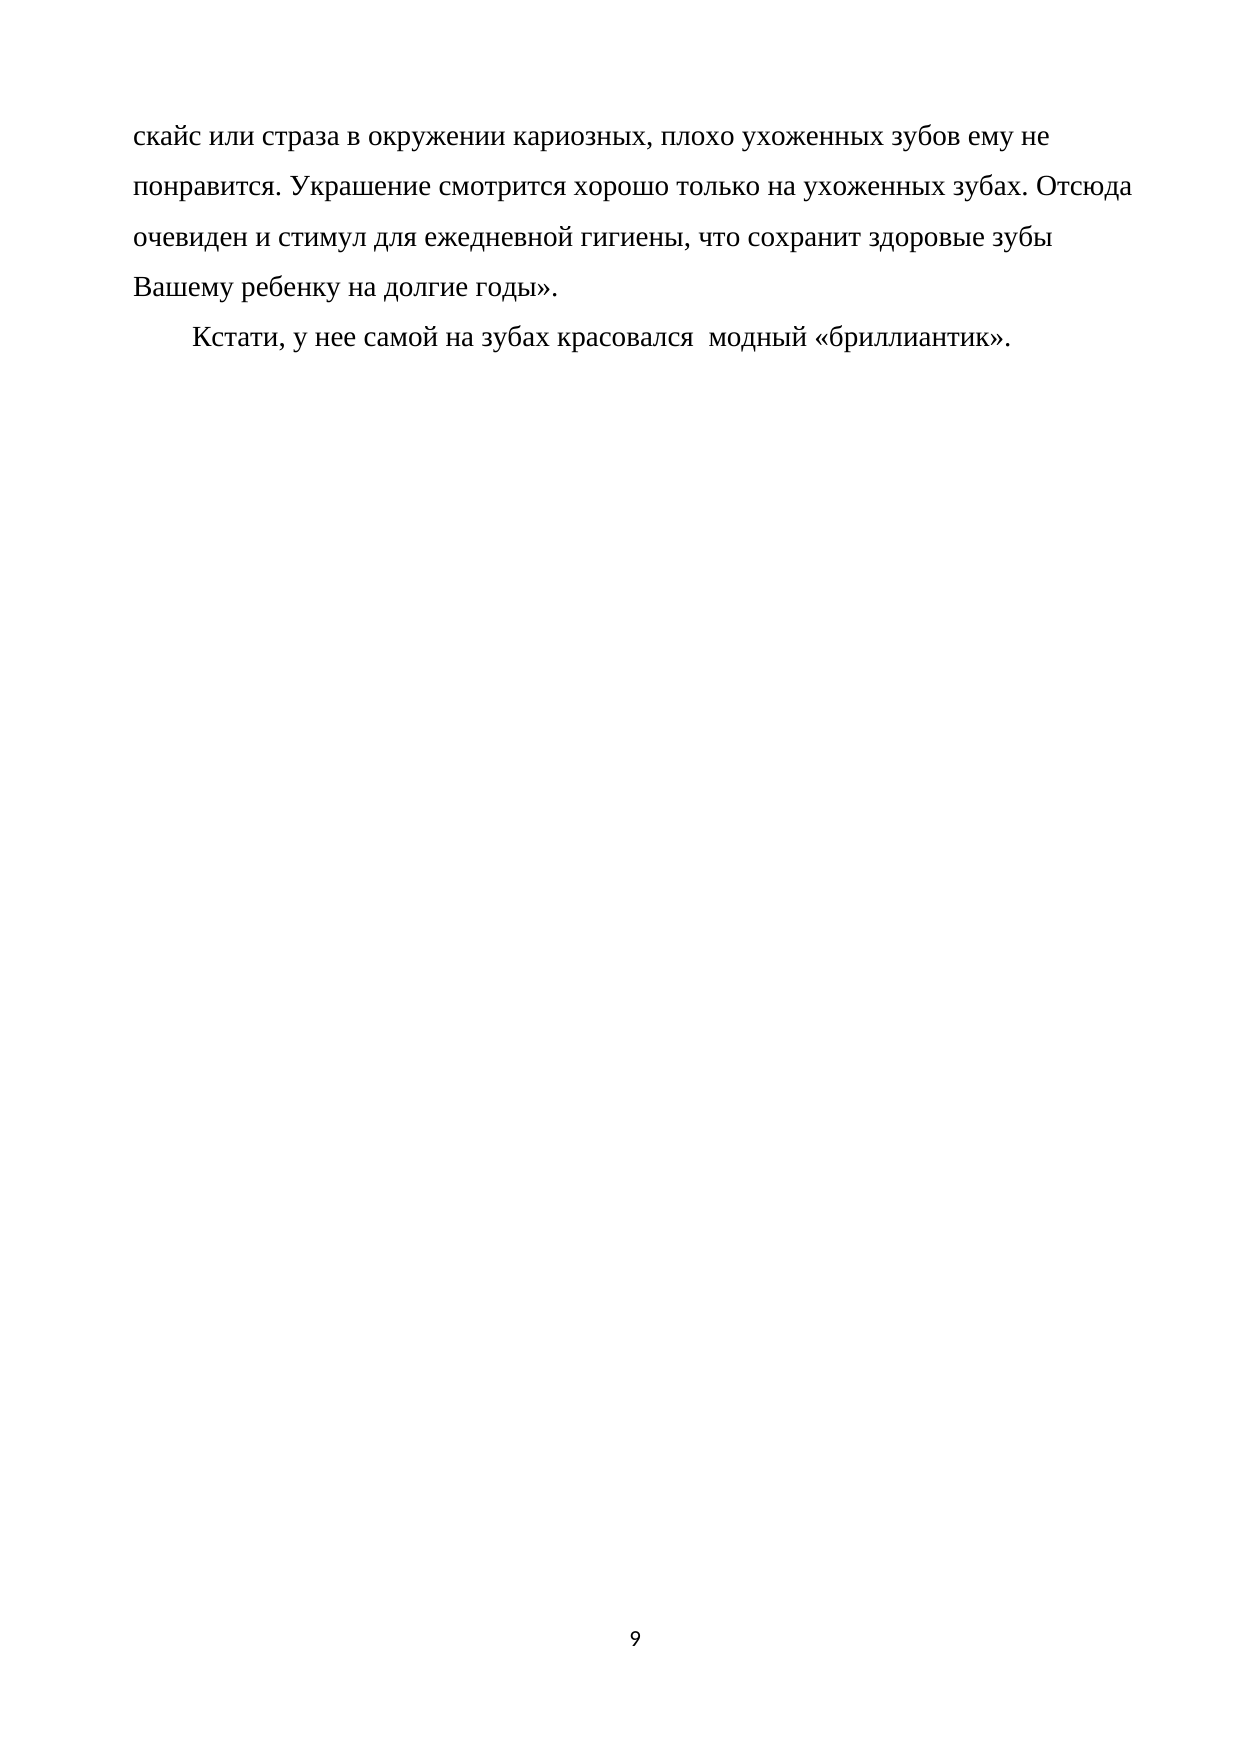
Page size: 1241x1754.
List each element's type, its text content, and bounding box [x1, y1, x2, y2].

text Кстати, у нее самой на зубах красовался модный «бриллиантик». [133, 319, 1152, 353]
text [133, 118, 1152, 303]
